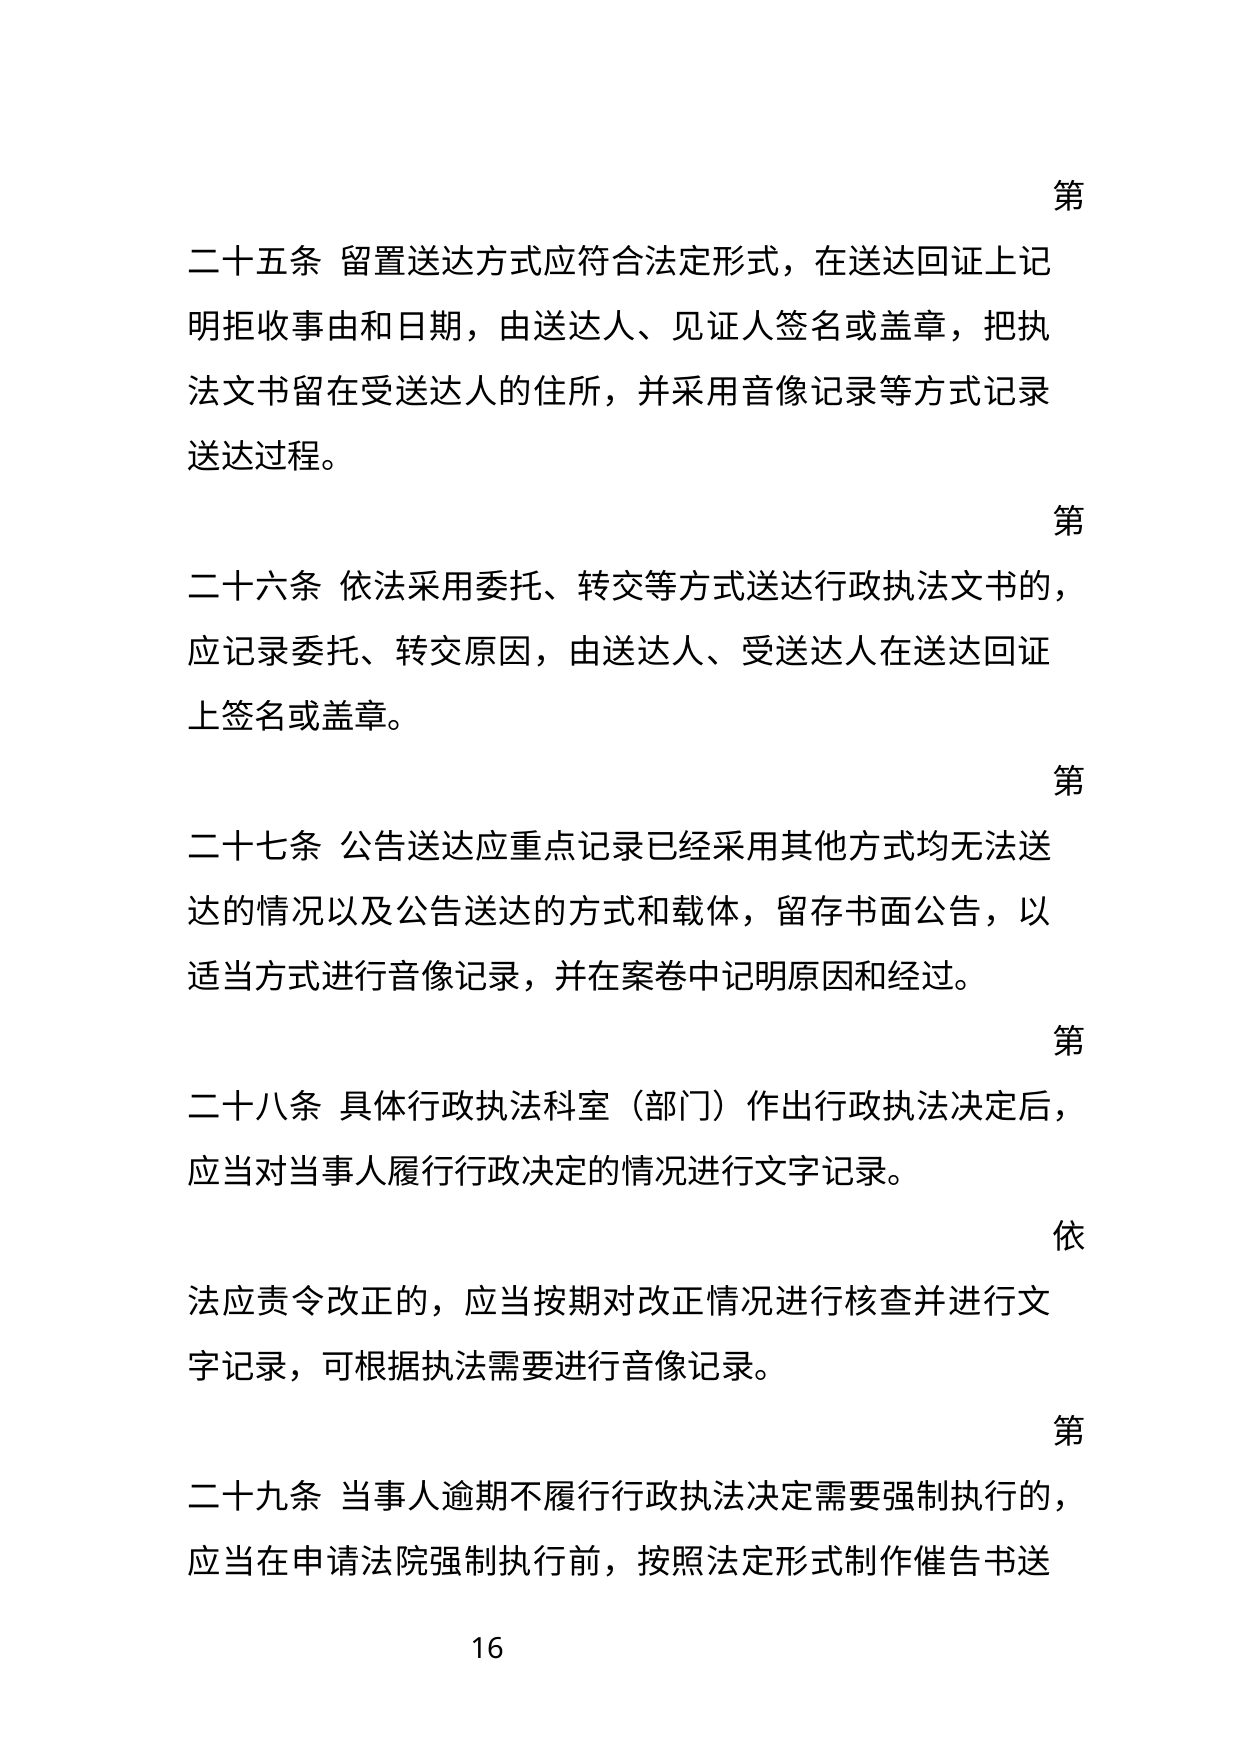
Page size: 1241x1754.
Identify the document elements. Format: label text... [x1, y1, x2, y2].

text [187, 1397, 1053, 1592]
text 依法应责令改正的，应当按期对改正情况进行核查并进行文字记录，可根据执法需要进行音像记录。 [187, 1202, 1053, 1397]
text 第二十五条 留置送达方式应符合法定形式，在送达回证上记明拒收事由和日期，由送达人、见证人签名或盖章，把执法文书留在受送达人的住所，并采用音像记录等方式记录送达过程。 [187, 162, 1053, 487]
text 第二十八条 具体行政执法科室（部门）作出行政执法决定后，应当对当事人履行行政决定的情况进行文字记录。 [187, 1007, 1053, 1202]
text 第二十七条 公告送达应重点记录已经采用其他方式均无法送达的情况以及公告送达的方式和载体，留存书面公告，以适当方式进行音像记录，并在案卷中记明原因和经过。 [187, 747, 1053, 1007]
text 第二十六条 依法采用委托、转交等方式送达行政执法文书的，应记录委托、转交原因，由送达人、受送达人在送达回证上签名或盖章。 [187, 487, 1053, 747]
